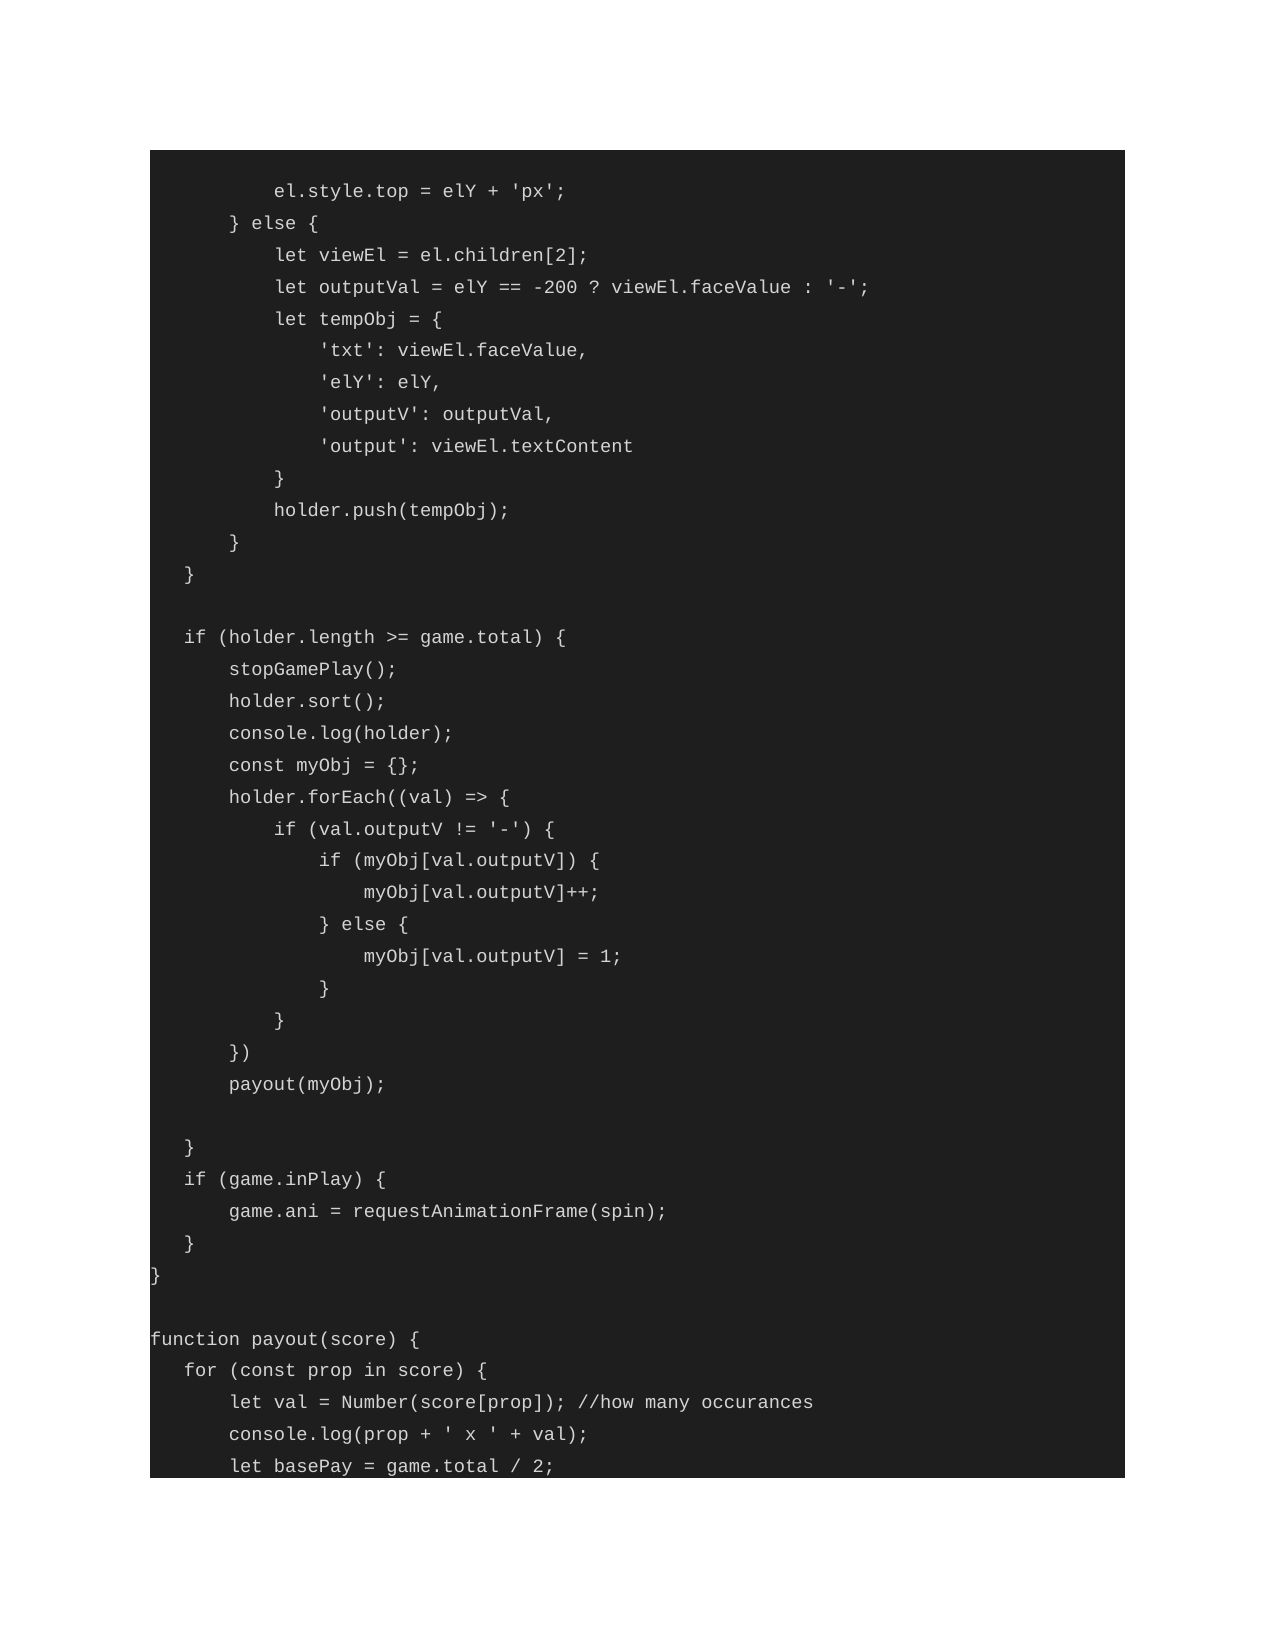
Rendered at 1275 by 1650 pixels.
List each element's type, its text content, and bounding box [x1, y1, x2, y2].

text myObj[val.outputV] = 1; [150, 947, 1125, 968]
text } [150, 564, 1125, 586]
text console.log(holder); [150, 724, 1125, 745]
text 'outputV': outputVal, [150, 405, 1125, 426]
text const myObj = {}; [150, 756, 1125, 777]
text let viewEl = el.children[2]; [150, 246, 1125, 267]
text } [150, 979, 1125, 1000]
text } else { [150, 915, 1125, 936]
text } else { [150, 214, 1125, 235]
text 'output': viewEl.textContent [150, 437, 1125, 458]
text } [150, 1234, 1125, 1255]
text } [150, 1138, 1125, 1159]
text holder.push(tempObj); [150, 501, 1125, 522]
text el.style.top = elY + 'px'; [150, 182, 1125, 203]
text } [150, 1011, 1125, 1032]
text let outputVal = elY == -200 ? viewEl.faceValue : '-'; [150, 277, 1125, 299]
text game.ani = requestAnimationFrame(spin); [150, 1202, 1125, 1223]
text if (game.inPlay) { [150, 1170, 1125, 1191]
text 'elY': elY, [150, 373, 1125, 394]
text stopGamePlay(); [150, 660, 1125, 681]
text let val = Number(score[prop]); //how many occurances [150, 1393, 1125, 1414]
text for (const prop in score) { [150, 1361, 1125, 1382]
text console.log(prop + ' x ' + val); [150, 1425, 1125, 1446]
text myObj[val.outputV]++; [150, 883, 1125, 904]
text let basePay = game.total / 2; [150, 1457, 1125, 1478]
text let tempObj = { [150, 309, 1125, 331]
text if (holder.length >= game.total) { [150, 628, 1125, 649]
text } [150, 469, 1125, 490]
text if (val.outputV != '-') { [150, 819, 1125, 841]
text function payout(score) { [150, 1329, 1125, 1351]
text holder.sort(); [150, 692, 1125, 713]
text payout(myObj); [150, 1074, 1125, 1096]
text if (myObj[val.outputV]) { [150, 851, 1125, 872]
text 'txt': viewEl.faceValue, [150, 341, 1125, 362]
text }) [150, 1042, 1125, 1064]
text } [150, 1266, 1125, 1287]
text holder.forEach((val) => { [150, 787, 1125, 809]
text } [150, 532, 1125, 554]
